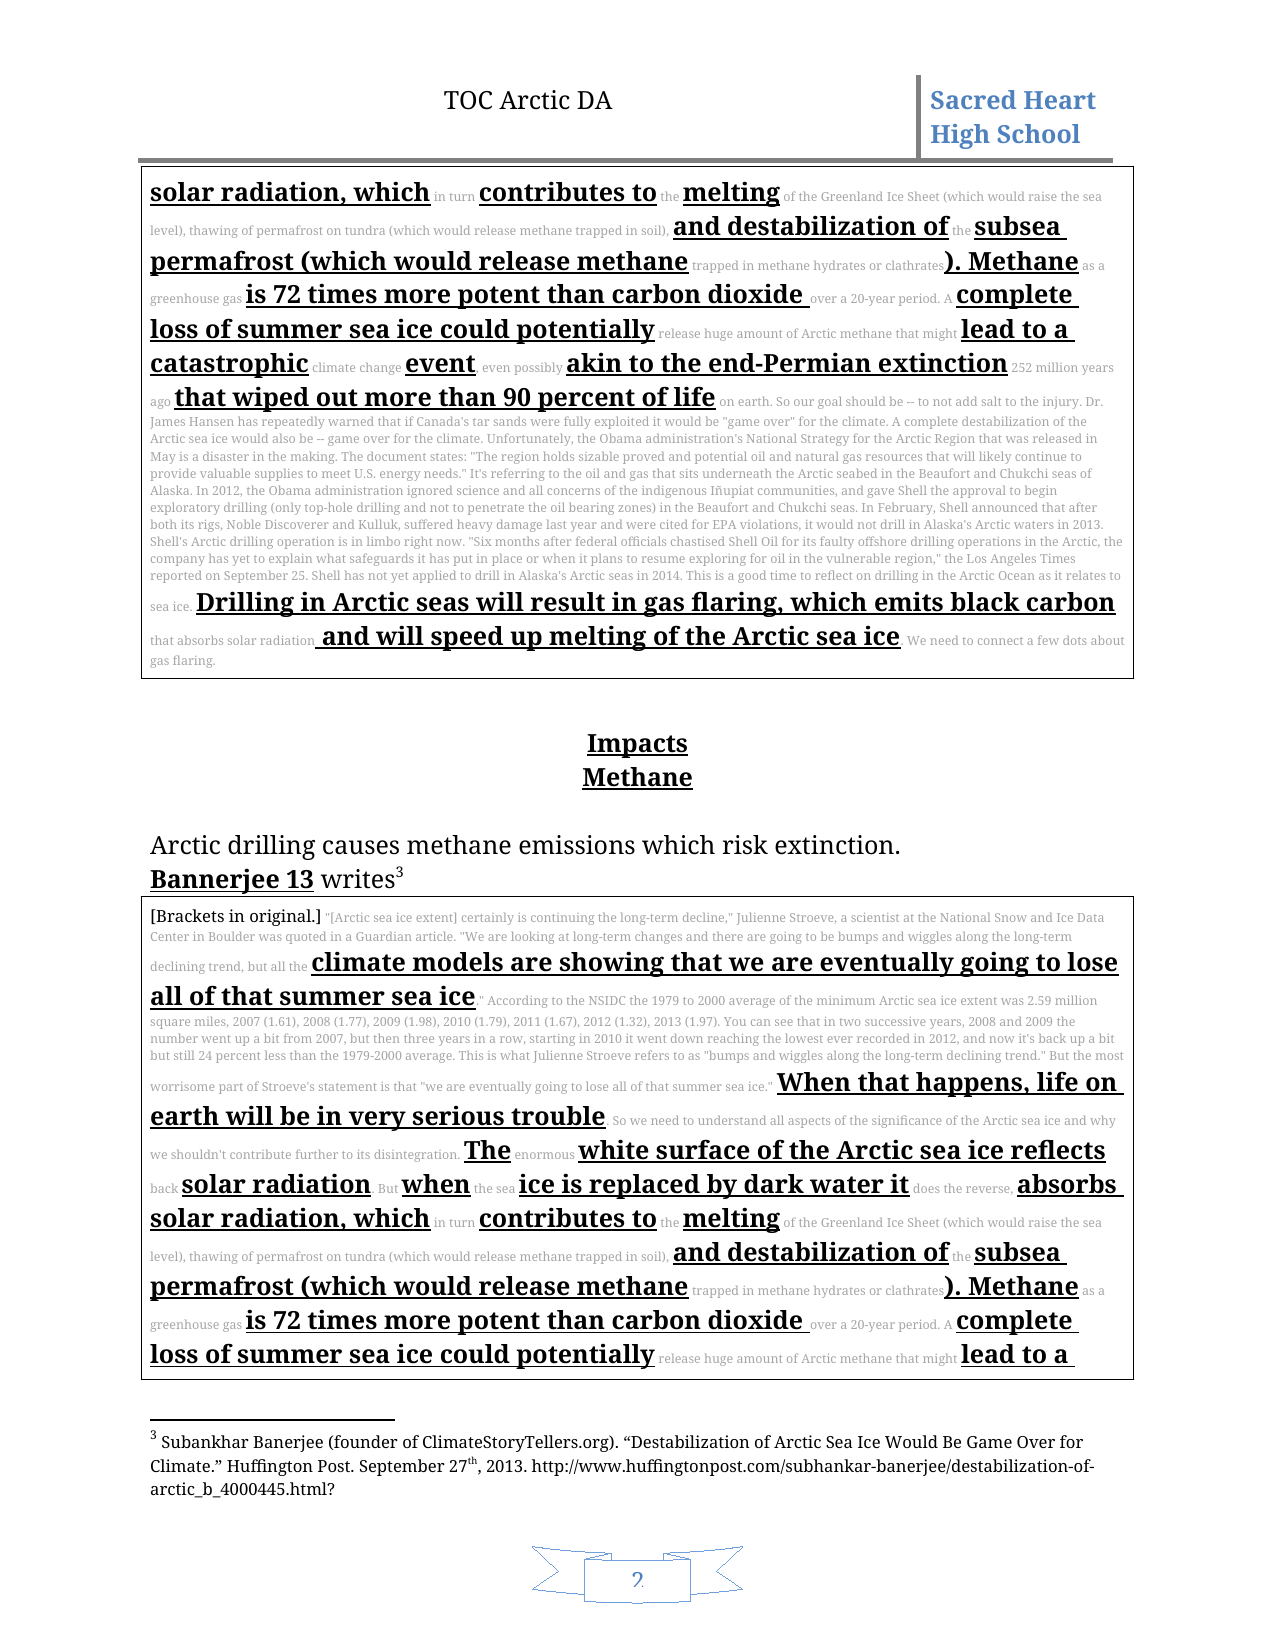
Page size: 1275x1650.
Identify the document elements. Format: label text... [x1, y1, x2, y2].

subtitle Impacts [150, 725, 1125, 759]
subtitle Methane [150, 759, 1125, 793]
text Arctic drilling causes methane emissions which risk extinction. [150, 828, 1125, 862]
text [142, 167, 1133, 678]
text Bannerjee 13 writes [150, 862, 1125, 896]
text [142, 897, 1133, 1379]
